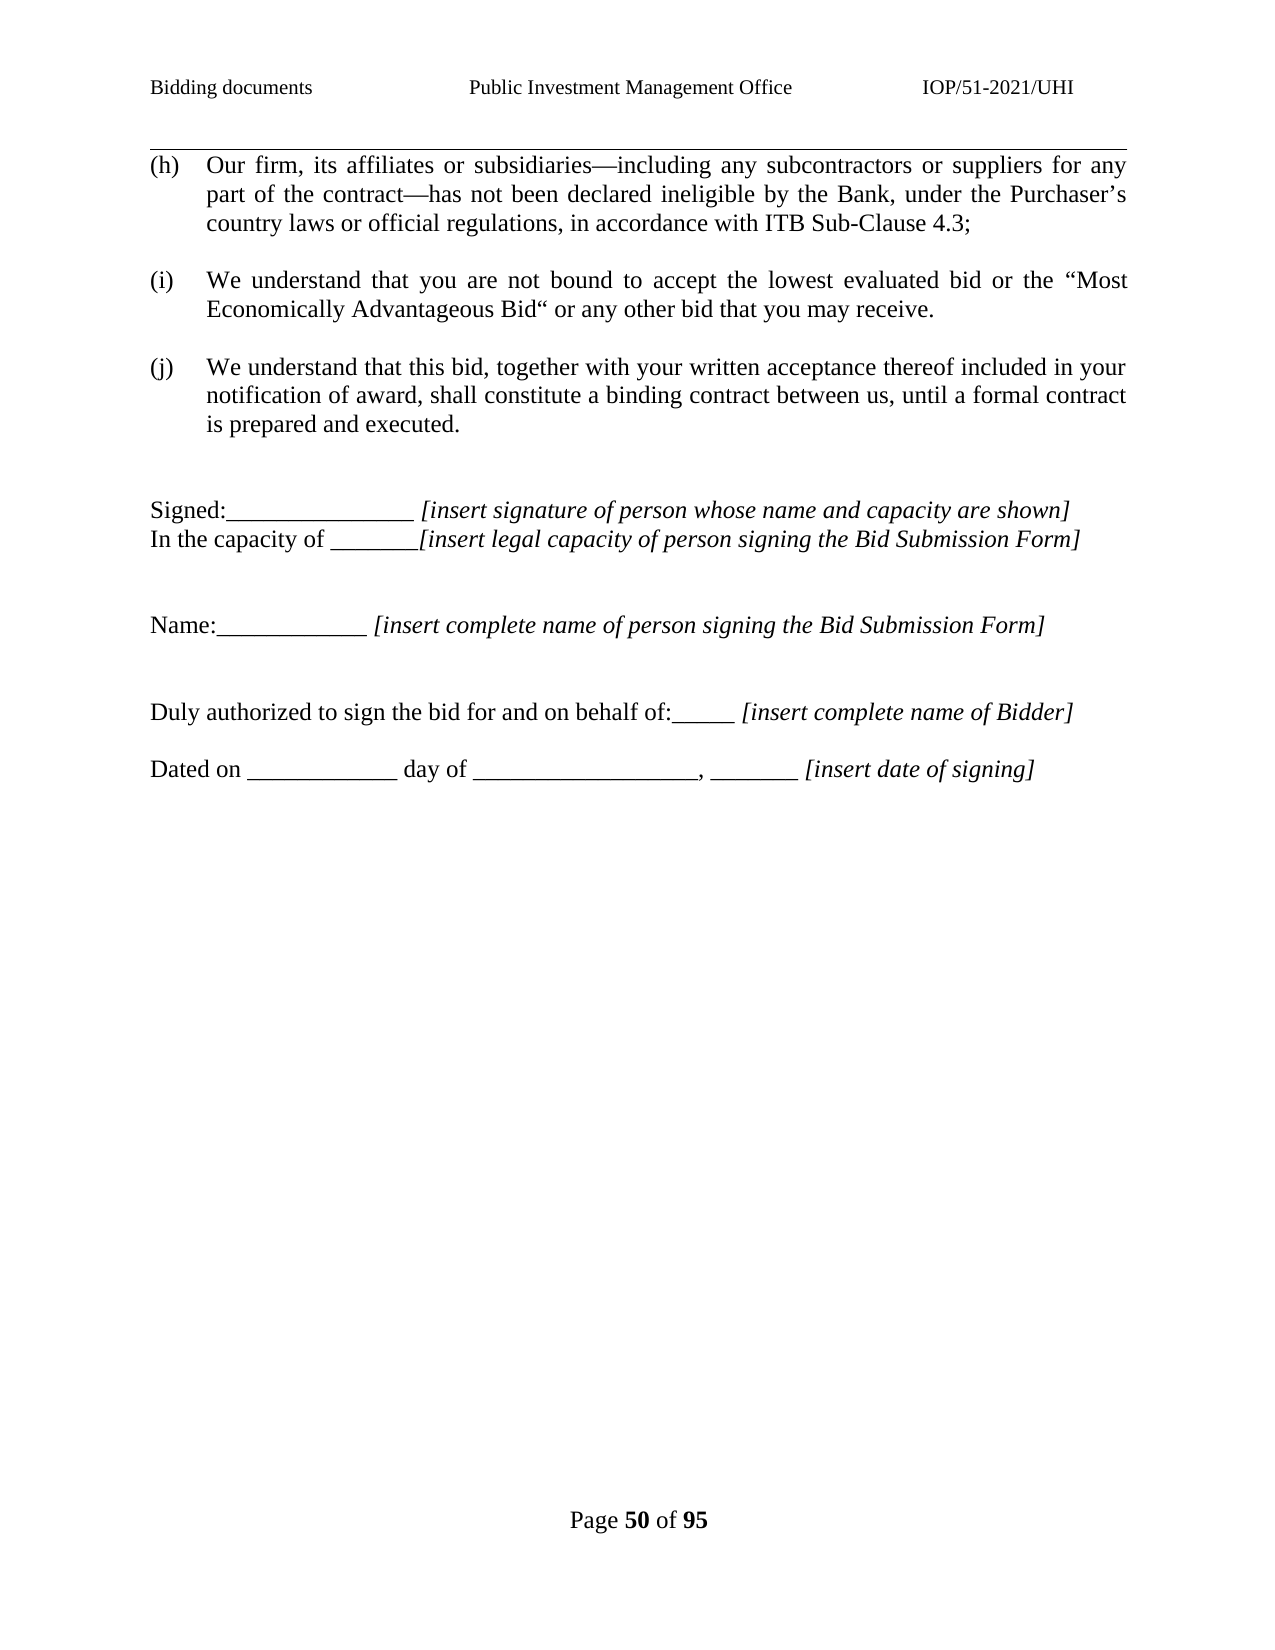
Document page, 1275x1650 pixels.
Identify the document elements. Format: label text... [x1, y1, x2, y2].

text In the capacity of _______[insert legal capacity of person signing the Bid Submission Form] [150, 524, 1127, 553]
list We understand that this bid, together with your written acceptance thereof included in your notification of award, shall constitute a binding contract between us, until a formal contract is prepared and executed. [150, 352, 1127, 438]
text Signed:_______________ [insert signature of person whose name and capacity are shown] [150, 495, 1127, 524]
list Our firm, its affiliates or subsidiaries—including any subcontractors or suppliers for any part of the contract—has not been declared ineligible by the Bank, under the Purchaser’s country laws or official regulations, in accordance with ITB Sub-Clause 4.3; [150, 150, 1127, 237]
text Duly authorized to sign the bid for and on behalf of:_____ [insert complete name of Bidder] [150, 697, 1127, 725]
text Name:____________ [insert complete name of person signing the Bid Submission Form] [150, 610, 1127, 639]
text Dated on ____________ day of __________________, _______ [insert date of signing] [150, 754, 1127, 783]
list We understand that you are not bound to accept the lowest evaluated bid or the “Most Economically Advantageous Bid“ or any other bid that you may receive. [150, 265, 1127, 323]
